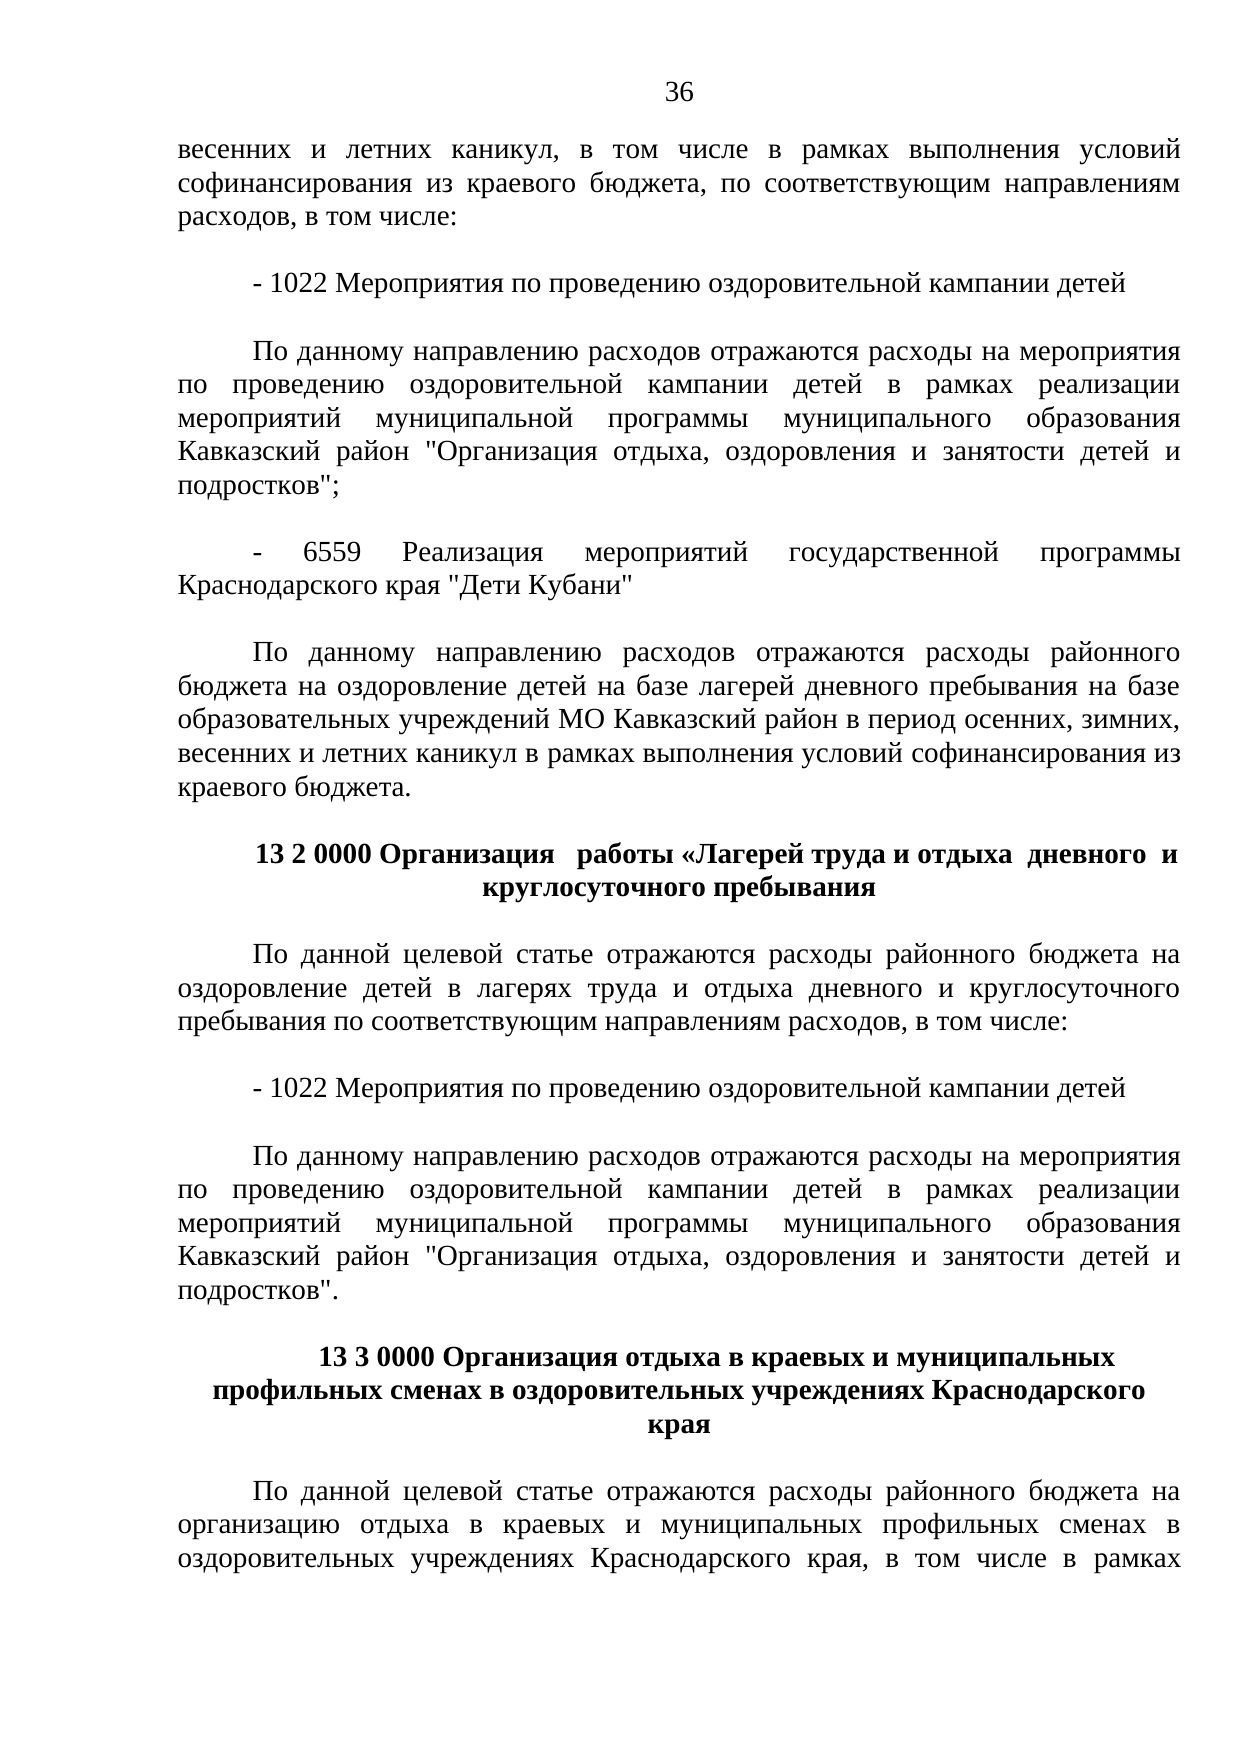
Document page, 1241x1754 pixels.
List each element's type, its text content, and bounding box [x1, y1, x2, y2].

text По данной целевой статье отражаются расходы районного бюджета на оздоровление детей в лагерях труда и отдыха дневного и круглосуточного пребывания по соответствующим направлениям расходов, в том числе: [177, 936, 1181, 1037]
text 13 3 0000 Организация отдыха в краевых и муниципальных профильных сменах в оздоровительных учреждениях Краснодарского края [177, 1339, 1181, 1439]
text - 1022 Мероприятия по проведению оздоровительной кампании детей [177, 1071, 1181, 1104]
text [177, 1473, 1181, 1574]
text По данному направлению расходов отражаются расходы на мероприятия по проведению оздоровительной кампании детей в рамках реализации мероприятий муниципальной программы муниципального образования Кавказский район "Организация отдыха, оздоровления и занятости детей и подростков"; [177, 333, 1181, 500]
text 13 2 0000 Организация работы «Лагерей труда и отдыха дневного и круглосуточного пребывания [177, 836, 1181, 903]
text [177, 131, 1181, 232]
text По данному направлению расходов отражаются расходы районного бюджета на оздоровление детей на базе лагерей дневного пребывания на базе образовательных учреждений МО Кавказский район в период осенних, зимних, весенних и летних каникул в рамках выполнения условий софинансирования из краевого бюджета. [177, 634, 1181, 802]
text - 1022 Мероприятия по проведению оздоровительной кампании детей [177, 266, 1181, 299]
text - 6559 Реализация мероприятий государственной программы Краснодарского края "Дети Кубани" [177, 534, 1181, 601]
